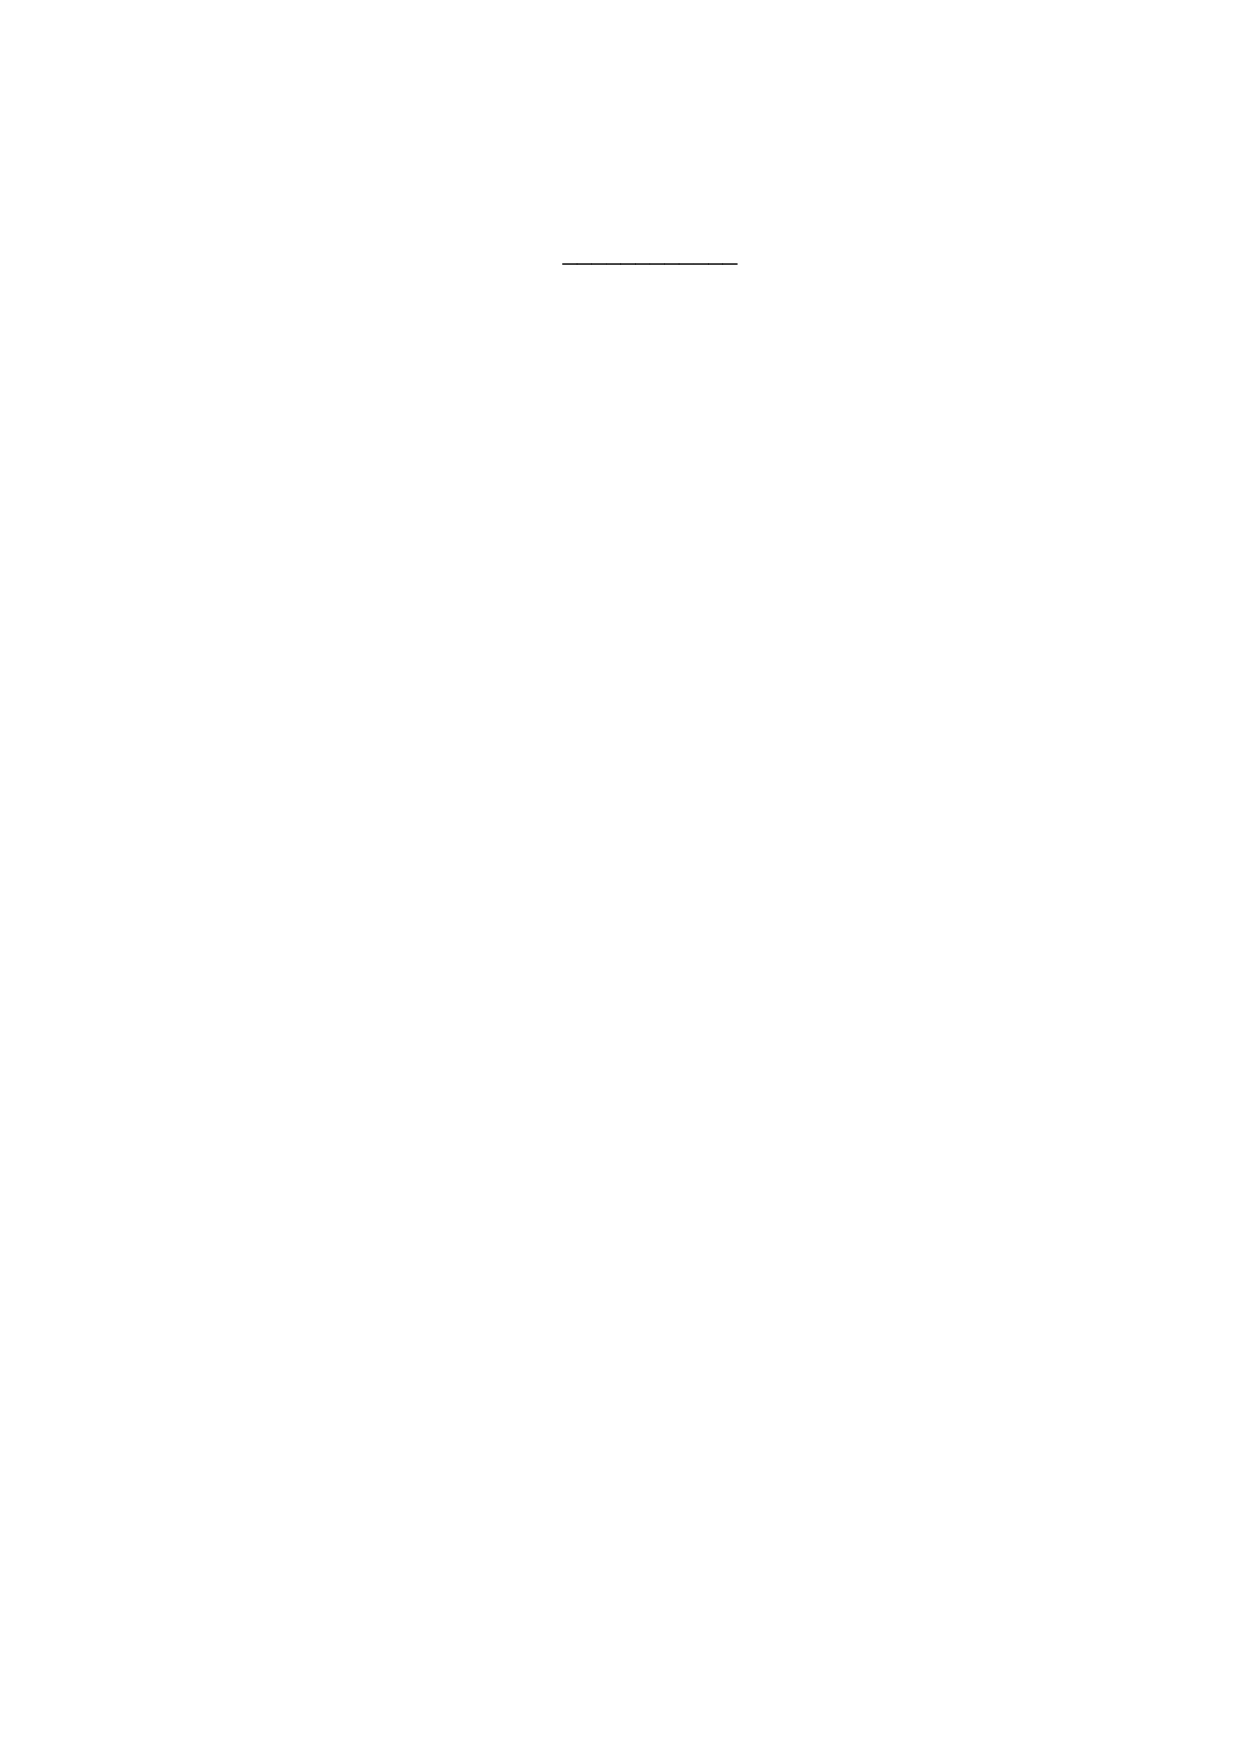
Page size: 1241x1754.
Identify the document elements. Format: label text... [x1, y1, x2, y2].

text ____________ [148, 234, 1152, 267]
